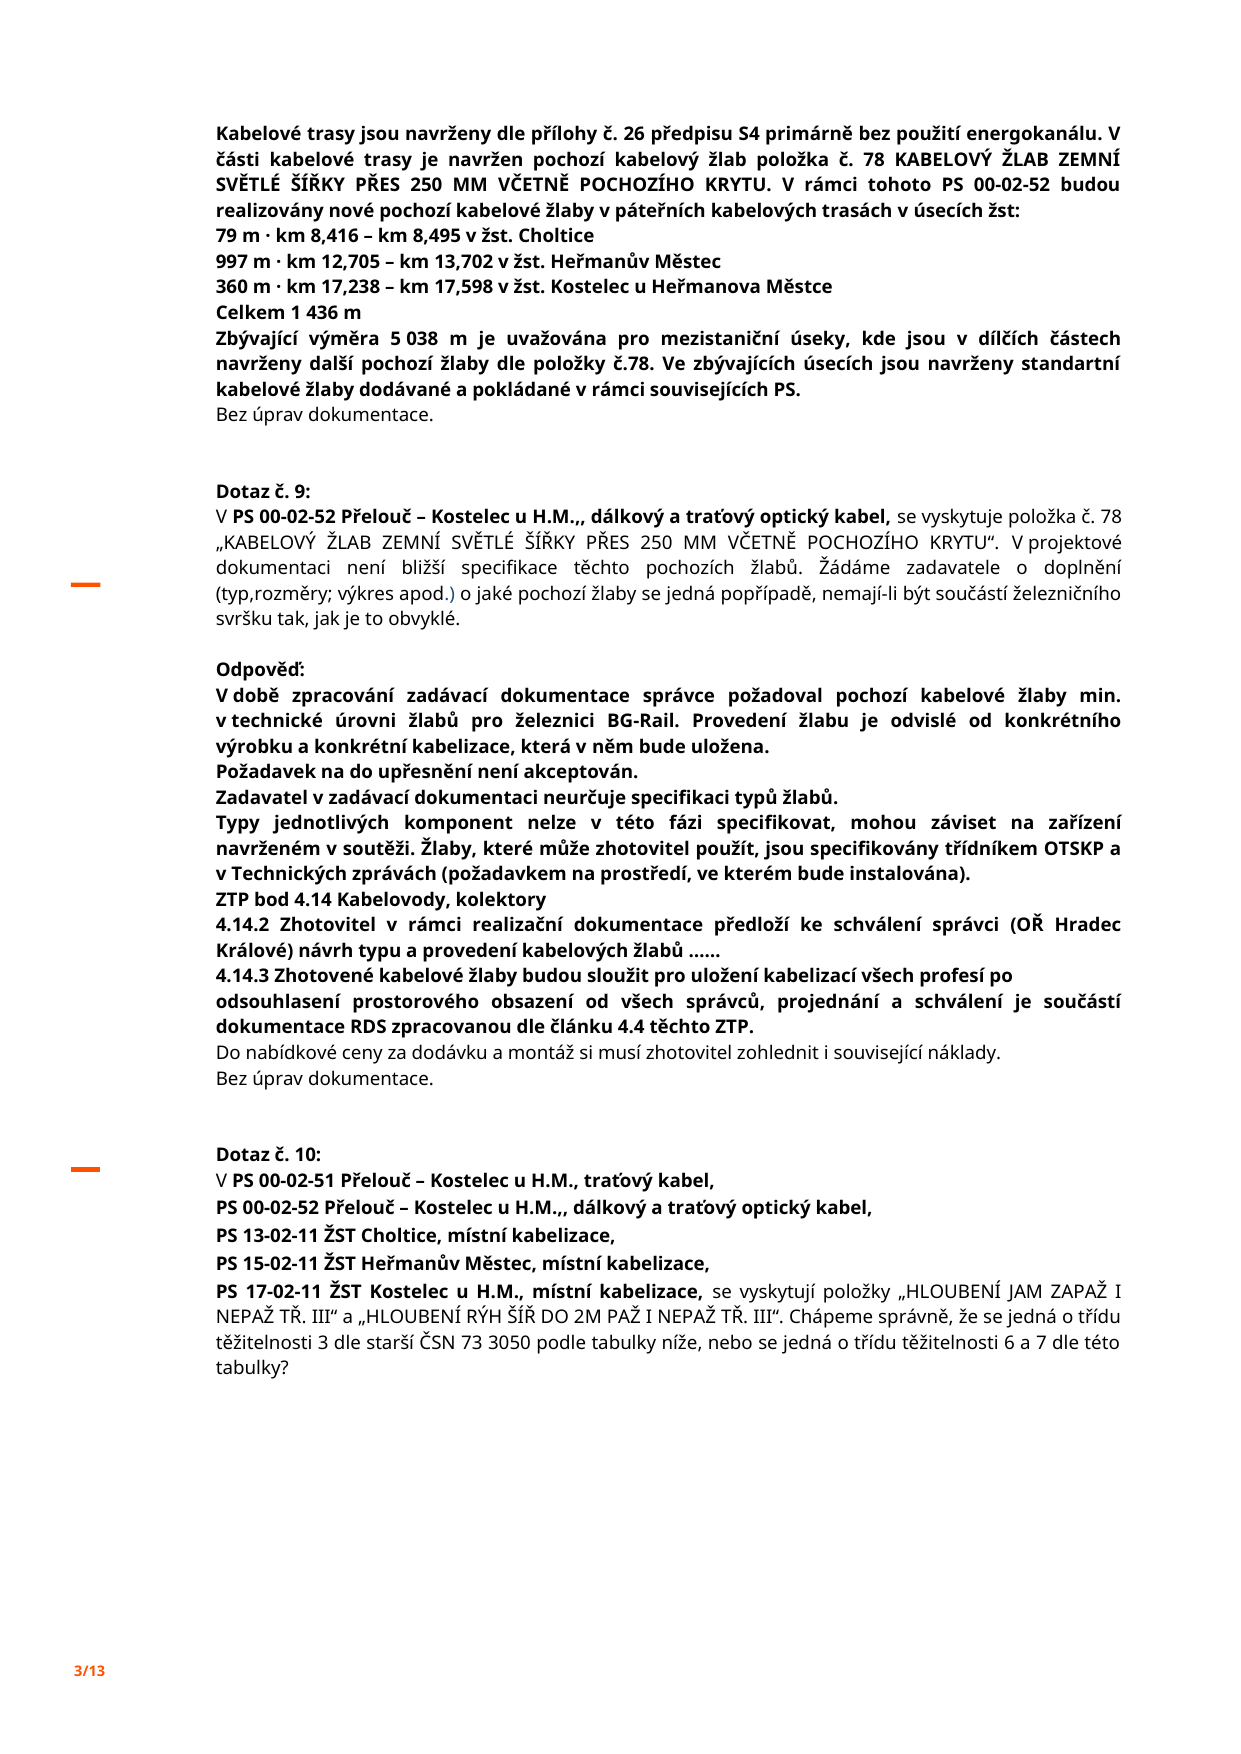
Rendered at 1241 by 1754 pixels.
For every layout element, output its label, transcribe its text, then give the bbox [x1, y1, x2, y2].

text Odpověď: [216, 657, 1122, 682]
text PS 00-02-52 Přelouč – Kostelec u H.M.,, dálkový a traťový optický kabel, [216, 1194, 1122, 1220]
text ZTP bod 4.14 Kabelovody, kolektory [216, 886, 1122, 912]
text PS 17-02-11 ŽST Kostelec u H.M., místní kabelizace, se vyskytují položky „HLOUBENÍ JAM ZAPAŽ I NEPAŽ TŘ. III“ a „HLOUBENÍ RÝH ŠÍŘ DO 2M PAŽ I NEPAŽ TŘ. III“. Chápeme správně, že se jedná o třídu těžitelnosti 3 dle starší ČSN 73 3050 podle tabulky níže, nebo se jedná o třídu těžitelnosti 6 a 7 dle této tabulky? [216, 1278, 1122, 1380]
text odsouhlasení prostorového obsazení od všech správců, projednání a schválení je součástí dokumentace RDS zpracovanou dle článku 4.4 těchto ZTP. [216, 988, 1122, 1039]
text Celkem 1 436 m [216, 299, 1122, 325]
text V PS 00-02-51 Přelouč – Kostelec u H.M., traťový kabel, [216, 1167, 1122, 1192]
text V PS 00-02-52 Přelouč – Kostelec u H.M.,, dálkový a traťový optický kabel, se vyskytuje položka č. 78 „KABELOVÝ ŽLAB ZEMNÍ SVĚTLÉ ŠÍŘKY PŘES 250 MM VČETNĚ POCHOZÍHO KRYTU“. V projektové dokumentaci není bližší specifikace těchto pochozích žlabů. Žádáme zadavatele o doplnění (typ,rozměry; výkres apod.) o jaké pochozí žlaby se jedná popřípadě, nemají-li být součástí železničního svršku tak, jak je to obvyklé. [216, 503, 1122, 631]
text 4.14.2 Zhotovitel v rámci realizační dokumentace předloží ke schválení správci (OŘ Hradec Králové) návrh typu a provedení kabelových žlabů …… [216, 912, 1122, 963]
text Zbývající výměra 5 038 m je uvažována pro mezistaniční úseky, kde jsou v dílčích částech navrženy další pochozí žlaby dle položky č.78. Ve zbývajících úsecích jsou navrženy standartní kabelové žlaby dodávané a pokládané v rámci souvisejících PS. [216, 325, 1122, 401]
text Dotaz č. 9: [216, 478, 1122, 503]
text PS 15-02-11 ŽST Heřmanův Městec, místní kabelizace, [216, 1250, 1122, 1276]
text Typy jednotlivých komponent nelze v této fázi specifikovat, mohou záviset na zařízení navrženém v soutěži. Žlaby, které může zhotovitel použít, jsou specifikovány třídníkem OTSKP a v Technických zprávách (požadavkem na prostředí, ve kterém bude instalována). [216, 810, 1122, 886]
text PS 13-02-11 ŽST Choltice, místní kabelizace, [216, 1222, 1122, 1247]
text Bez úprav dokumentace. [216, 1065, 1122, 1090]
text Do nabídkové ceny za dodávku a montáž si musí zhotovitel zohlednit i související náklady. [216, 1039, 1122, 1065]
text Zadavatel v zadávací dokumentaci neurčuje specifikaci typů žlabů. [216, 784, 1122, 810]
text 360 m · km 17,238 – km 17,598 v žst. Kostelec u Heřmanova Městce [216, 274, 1122, 299]
text Bez úprav dokumentace. [216, 401, 1122, 427]
text Dotaz č. 10: [216, 1141, 1122, 1167]
text Požadavek na do upřesnění není akceptován. [216, 759, 1122, 784]
text V době zpracování zadávací dokumentace správce požadoval pochozí kabelové žlaby min. v technické úrovni žlabů pro železnici BG-Rail. Provedení žlabu je odvislé od konkrétního výrobku a konkrétní kabelizace, která v něm bude uložena. [216, 682, 1122, 759]
text 997 m · km 12,705 – km 13,702 v žst. Heřmanův Městec [216, 248, 1122, 274]
text 4.14.3 Zhotovené kabelové žlaby budou sloužit pro uložení kabelizací všech profesí po [216, 963, 1122, 988]
text Kabelové trasy jsou navrženy dle přílohy č. 26 předpisu S4 primárně bez použití energokanálu. V části kabelové trasy je navržen pochozí kabelový žlab položka č. 78 KABELOVÝ ŽLAB ZEMNÍ SVĚTLÉ ŠÍŘKY PŘES 250 MM VČETNĚ POCHOZÍHO KRYTU. V rámci tohoto PS 00-02-52 budou realizovány nové pochozí kabelové žlaby v páteřních kabelových trasách v úsecích žst: [216, 121, 1122, 223]
text 79 m · km 8,416 – km 8,495 v žst. Choltice [216, 223, 1122, 248]
